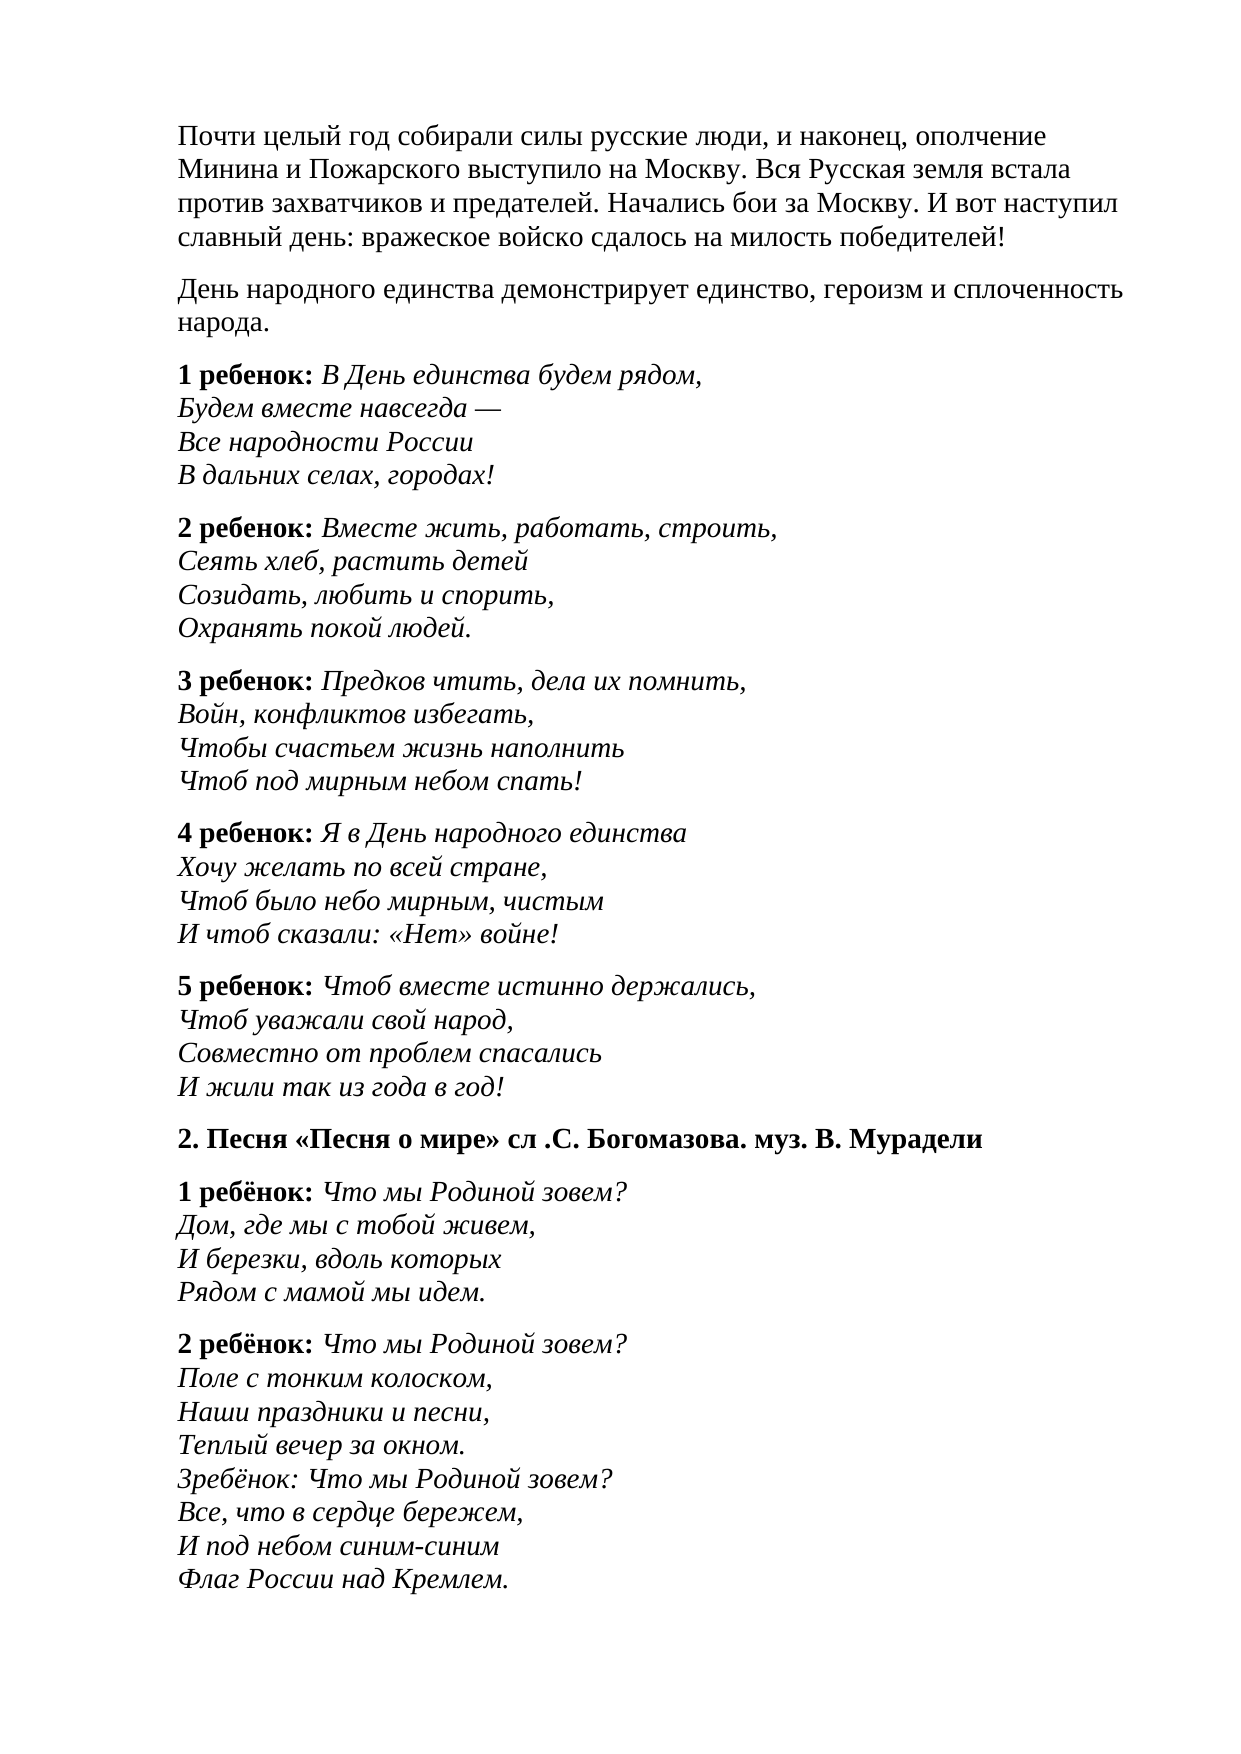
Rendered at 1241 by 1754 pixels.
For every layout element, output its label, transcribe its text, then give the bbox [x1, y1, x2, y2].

text 2 ребенок: Вместе жить, работать, строить, Сеять хлеб, растить детей Созидать, любить и спорить, Охранять покой людей. [177, 510, 1152, 644]
text 5 ребенок: Чтоб вместе истинно держались, Чтоб уважали свой народ, Совместно от проблем спасались И жили так из года в год! [177, 968, 1152, 1103]
text 1 ребёнок: Что мы Родиной зовем? Дом, где мы с тобой живем, И березки, вдоль которых Рядом с мамой мы идем. [177, 1174, 1152, 1308]
text Почти целый год собирали силы русские люди, и наконец, ополчение Минина и Пожарского выступило на Москву. Вся Русская земля встала против захватчиков и предателей. Начались бои за Москву. И вот наступил славный день: вражеское войско сдалось на милость победителей! [177, 118, 1152, 252]
text 2. Песня «Песня о мире» сл .С. Богомазова. муз. В. Мурадели [177, 1121, 1152, 1155]
text 2 ребёнок: Что мы Родиной зовем? Поле с тонким колоском, Наши праздники и песни, Теплый вечер за окном. 3ребёнок: Что мы Родиной зовем? Все, что в сердце бережем, И под небом синим-синим Флаг России над Кремлем. [177, 1327, 1152, 1595]
text День народного единства демонстрирует единство, героизм и сплоченность народа. [177, 271, 1152, 338]
text 1 ребенок: В День единства будем рядом, Будем вместе навсегда — Все народности России В дальних селах, городах! [177, 357, 1152, 491]
text 4 ребенок: Я в День народного единства Хочу желать по всей стране, Чтоб было небо мирным, чистым И чтоб сказали: «Нет» войне! [177, 816, 1152, 950]
text 3 ребенок: Предков чтить, дела их помнить, Войн, конфликтов избегать, Чтобы счастьем жизнь наполнить Чтоб под мирным небом спать! [177, 663, 1152, 797]
